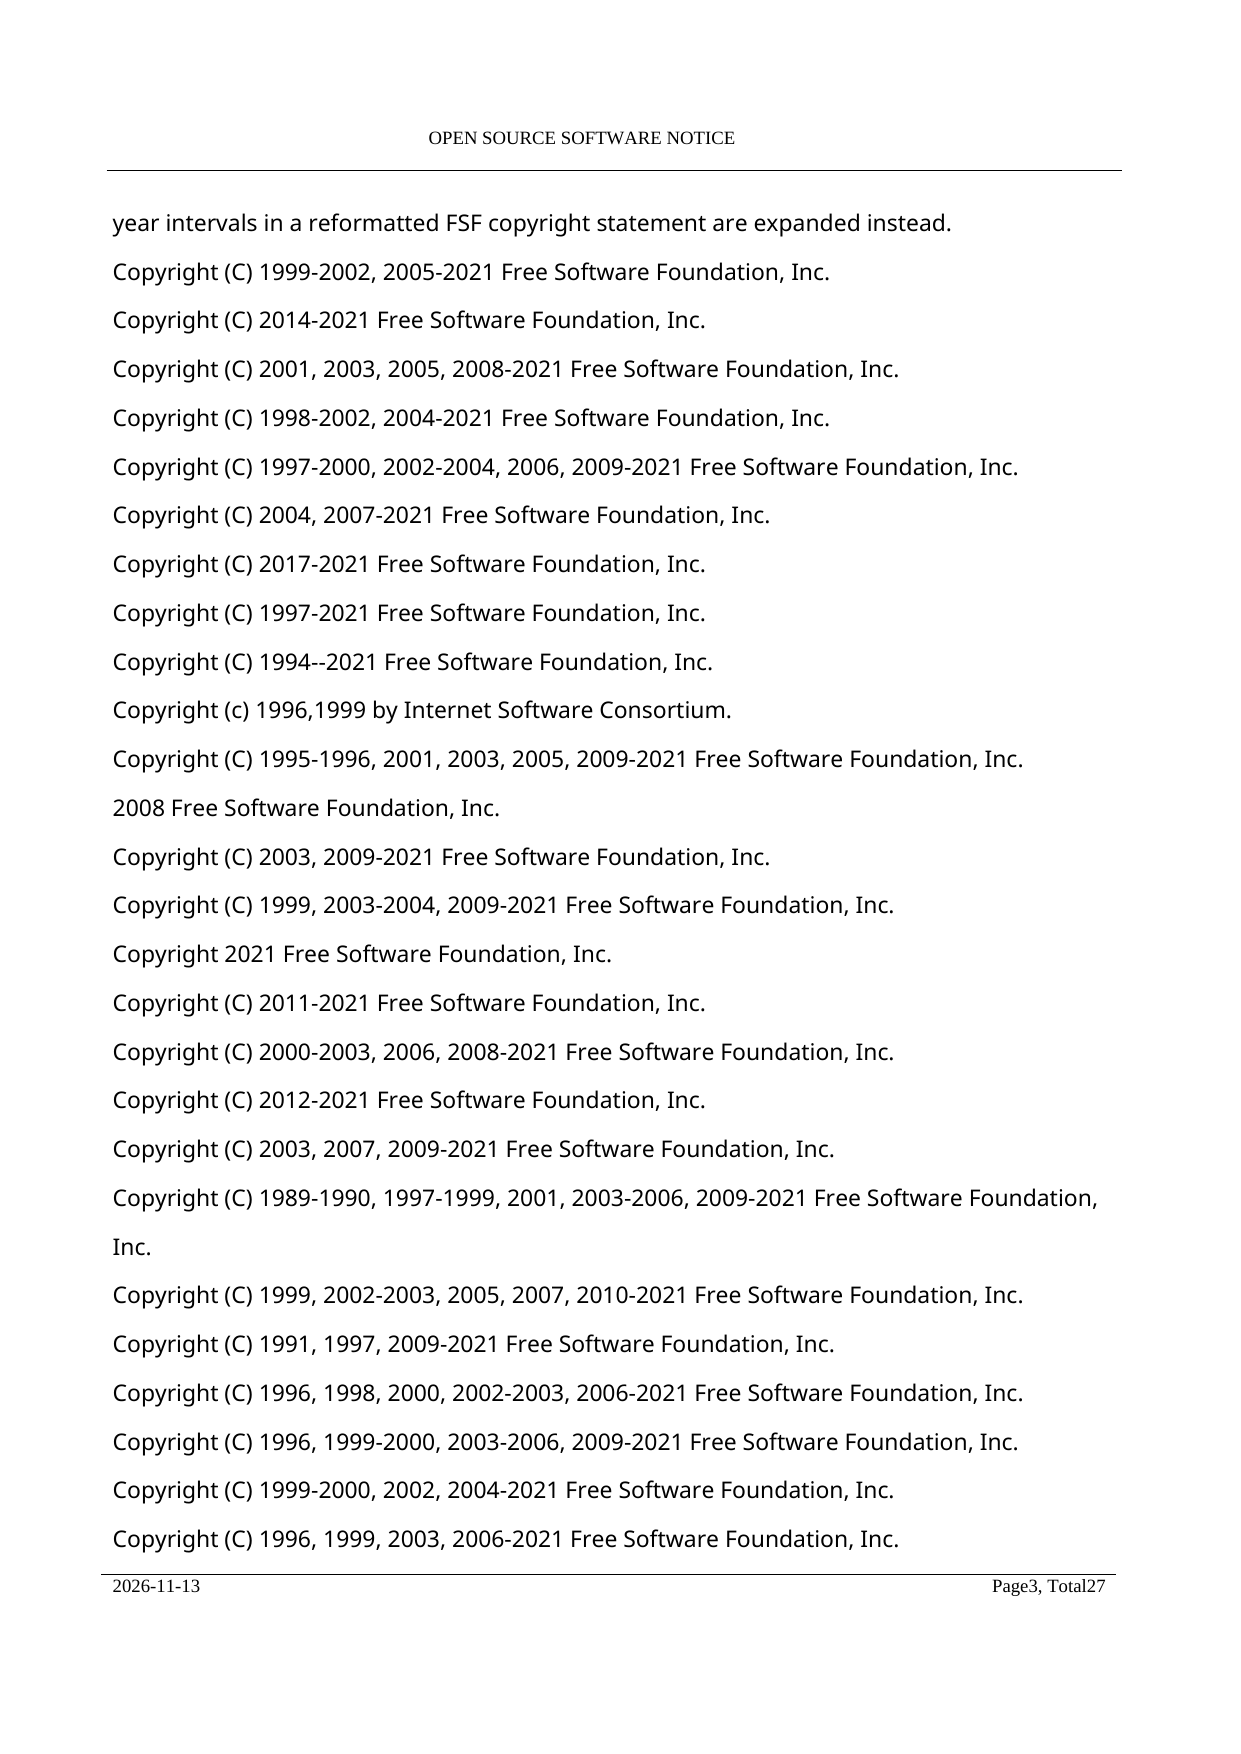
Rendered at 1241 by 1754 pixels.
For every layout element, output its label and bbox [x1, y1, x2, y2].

text [112, 206, 1128, 1555]
